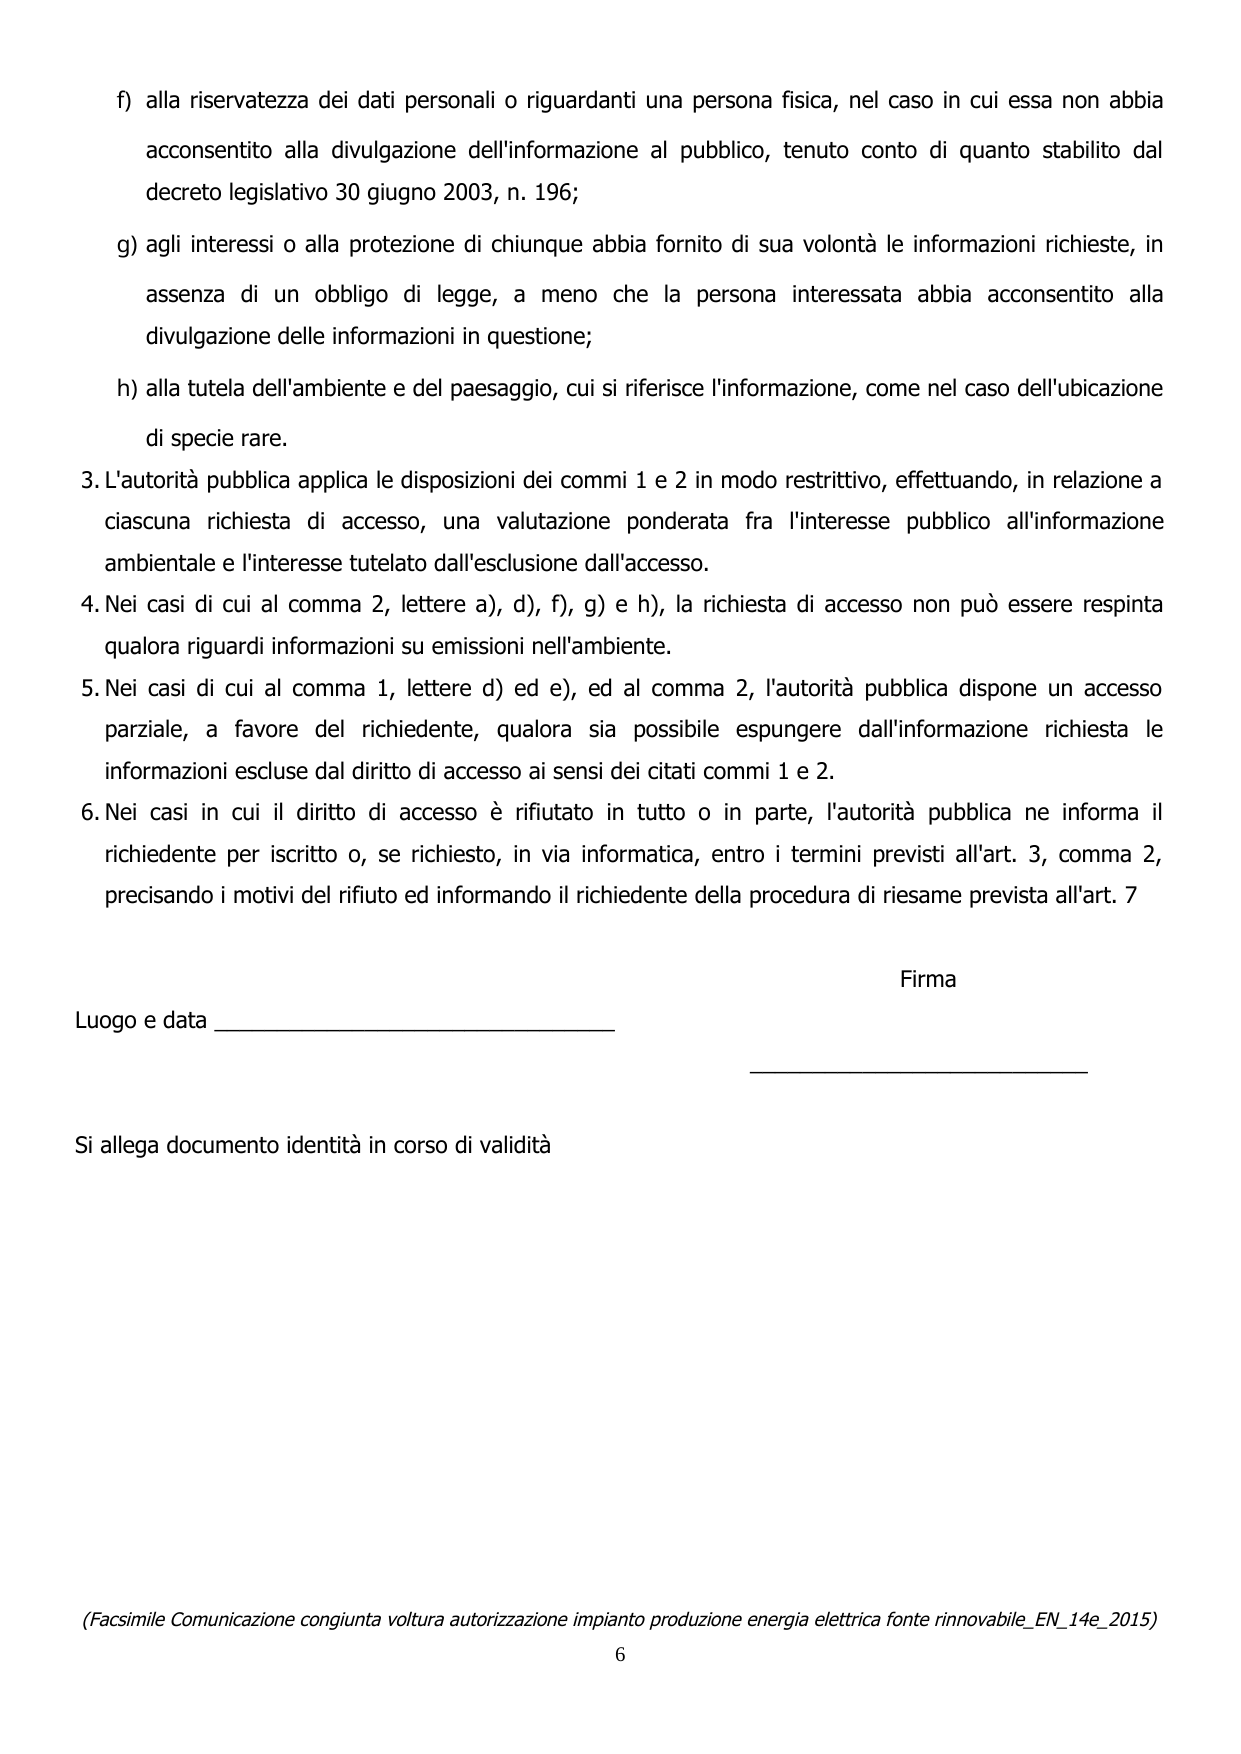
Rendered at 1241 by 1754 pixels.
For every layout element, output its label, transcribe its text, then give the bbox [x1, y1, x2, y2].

text Luogo e data ________________________________ [75, 1006, 1153, 1033]
list Nei casi di cui al comma 2, lettere a), d), f), g) e h), la richiesta di accesso non può essere respinta qualora riguardi informazioni su emissioni nell'ambiente. [81, 590, 1165, 659]
list Nei casi in cui il diritto di accesso è rifiutato in tutto o in parte, l'autorità pubblica ne informa il richiedente per iscritto o, se richiesto, in via informatica, entro i termini previsti all'art. 3, comma 2, precisando i motivi del rifiuto ed informando il richiedente della procedura di riesame prevista all'art. 7 [81, 798, 1165, 909]
list alla riservatezza dei dati personali o riguardanti una persona fisica, nel caso in cui essa non abbia acconsentito alla divulgazione dell'informazione al pubblico, tenuto conto di quanto stabilito dal decreto legislativo 30 giugno 2003, n. 196; [116, 75, 1165, 205]
list agli interessi o alla protezione di chiunque abbia fornito di sua volontà le informazioni richieste, in assenza di un obbligo di legge, a meno che la persona interessata abbia acconsentito alla divulgazione delle informazioni in questione; [116, 219, 1165, 349]
list Nei casi di cui al comma 1, lettere d) ed e), ed al comma 2, l'autorità pubblica dispone un accesso parziale, a favore del richiedente, qualora sia possibile espungere dall'informazione richiesta le informazioni escluse dal diritto di accesso ai sensi dei citati commi 1 e 2. [81, 673, 1165, 784]
text ___________________________ [75, 1047, 1153, 1075]
text Firma [75, 964, 1153, 992]
text Si allega documento identità in corso di validità [75, 1130, 1153, 1158]
list alla tutela dell'ambiente e del paesaggio, cui si riferisce l'informazione, come nel caso dell'ubicazione di specie rare. [116, 363, 1165, 451]
list L'autorità pubblica applica le disposizioni dei commi 1 e 2 in modo restrittivo, effettuando, in relazione a ciascuna richiesta di accesso, una valutazione ponderata fra l'interesse pubblico all'informazione ambientale e l'interesse tutelato dall'esclusione dall'accesso. [81, 465, 1165, 576]
